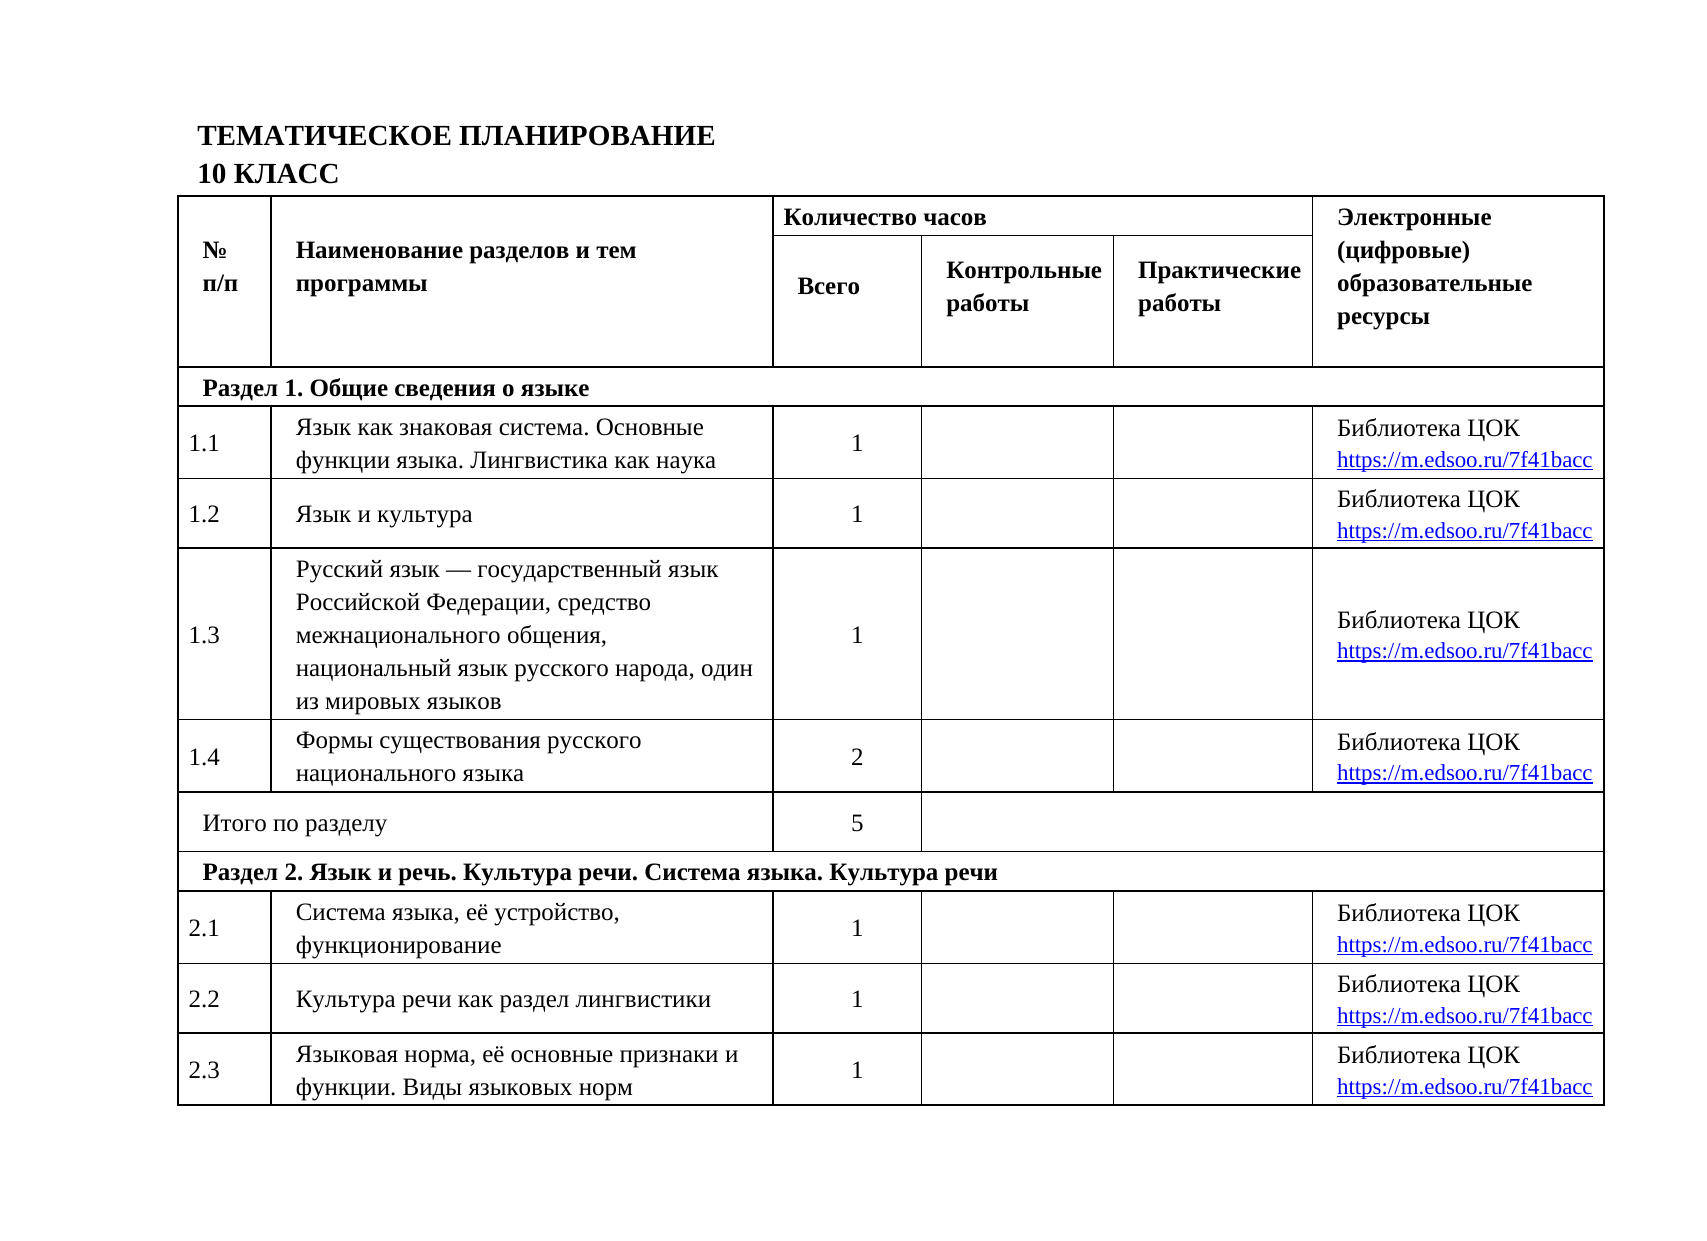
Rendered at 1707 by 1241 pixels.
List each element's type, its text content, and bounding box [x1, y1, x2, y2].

table_cell [922, 479, 1113, 547]
table_cell Русский язык — государственный язык Российской Федерации, средство межнационального общения, национальный язык русского народа, один из мировых языков [272, 549, 772, 719]
table_cell 1 [774, 479, 921, 547]
table_cell [922, 793, 1603, 851]
table_cell Раздел 2. Язык и речь. Культура речи. Система языка. Культура речи [179, 852, 1603, 890]
text 10 КЛАСС [190, 157, 1618, 190]
table_cell 5 [774, 793, 921, 851]
table_cell 2.1 [179, 892, 270, 962]
table_cell Культура речи как раздел лингвистики [272, 964, 772, 1032]
table_cell 2 [774, 720, 921, 791]
table_cell 1 [774, 892, 921, 962]
table_header Электронные (цифровые) образовательные ресурсы [1313, 197, 1603, 366]
table_cell Практические работы [1114, 236, 1312, 366]
table_cell [1114, 407, 1312, 478]
table_cell 2.3 [179, 1034, 270, 1104]
table_cell 1.2 [179, 479, 270, 547]
table_cell Всего [774, 236, 921, 366]
table_cell Библиотека ЦОК https://m.edsoo.ru/7f41bacc [1313, 479, 1603, 547]
table_cell [1114, 720, 1312, 791]
table_cell 2.2 [179, 964, 270, 1032]
table_cell 1 [774, 964, 921, 1032]
table_cell [922, 720, 1113, 791]
table_cell Контрольные работы [922, 236, 1113, 366]
table_cell Раздел 1. Общие сведения о языке [179, 368, 1603, 405]
table_cell [922, 1034, 1113, 1104]
table_cell 1 [774, 1034, 921, 1104]
table_cell Библиотека ЦОК https://m.edsoo.ru/7f41bacc [1313, 549, 1603, 719]
table_cell Итого по разделу [179, 793, 772, 851]
table_cell 1 [774, 549, 921, 719]
table_cell Формы существования русского национального языка [272, 720, 772, 791]
table_cell [1114, 1034, 1312, 1104]
table_cell [1114, 964, 1312, 1032]
table_cell [922, 407, 1113, 478]
table_cell [1114, 549, 1312, 719]
table_header Наименование разделов и тем программы [272, 197, 772, 366]
table_cell Язык и культура [272, 479, 772, 547]
table_header Количество часов [774, 197, 1312, 234]
table_cell 1.1 [179, 407, 270, 478]
table_header № п/п [179, 197, 270, 366]
table_cell [922, 892, 1113, 962]
table_cell [1114, 892, 1312, 962]
table_cell 1.3 [179, 549, 270, 719]
table_cell [922, 964, 1113, 1032]
table_cell 1 [774, 407, 921, 478]
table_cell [1313, 964, 1603, 1032]
table_cell Языковая норма, её основные признаки и функции. Виды языковых норм [272, 1034, 772, 1104]
table_cell 1.4 [179, 720, 270, 791]
table_cell Библиотека ЦОК https://m.edsoo.ru/7f41bacc [1313, 407, 1603, 478]
text ТЕМАТИЧЕСКОЕ ПЛАНИРОВАНИЕ [190, 118, 1618, 152]
table_cell Система языка, её устройство, функционирование [272, 892, 772, 962]
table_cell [1313, 1034, 1603, 1104]
table_cell Библиотека ЦОК https://m.edsoo.ru/7f41bacc [1313, 892, 1603, 962]
table_cell Библиотека ЦОК https://m.edsoo.ru/7f41bacc [1313, 720, 1603, 791]
table_cell [922, 549, 1113, 719]
table_cell [1114, 479, 1312, 547]
table_cell Язык как знаковая система. Основные функции языка. Лингвистика как наука [272, 407, 772, 478]
